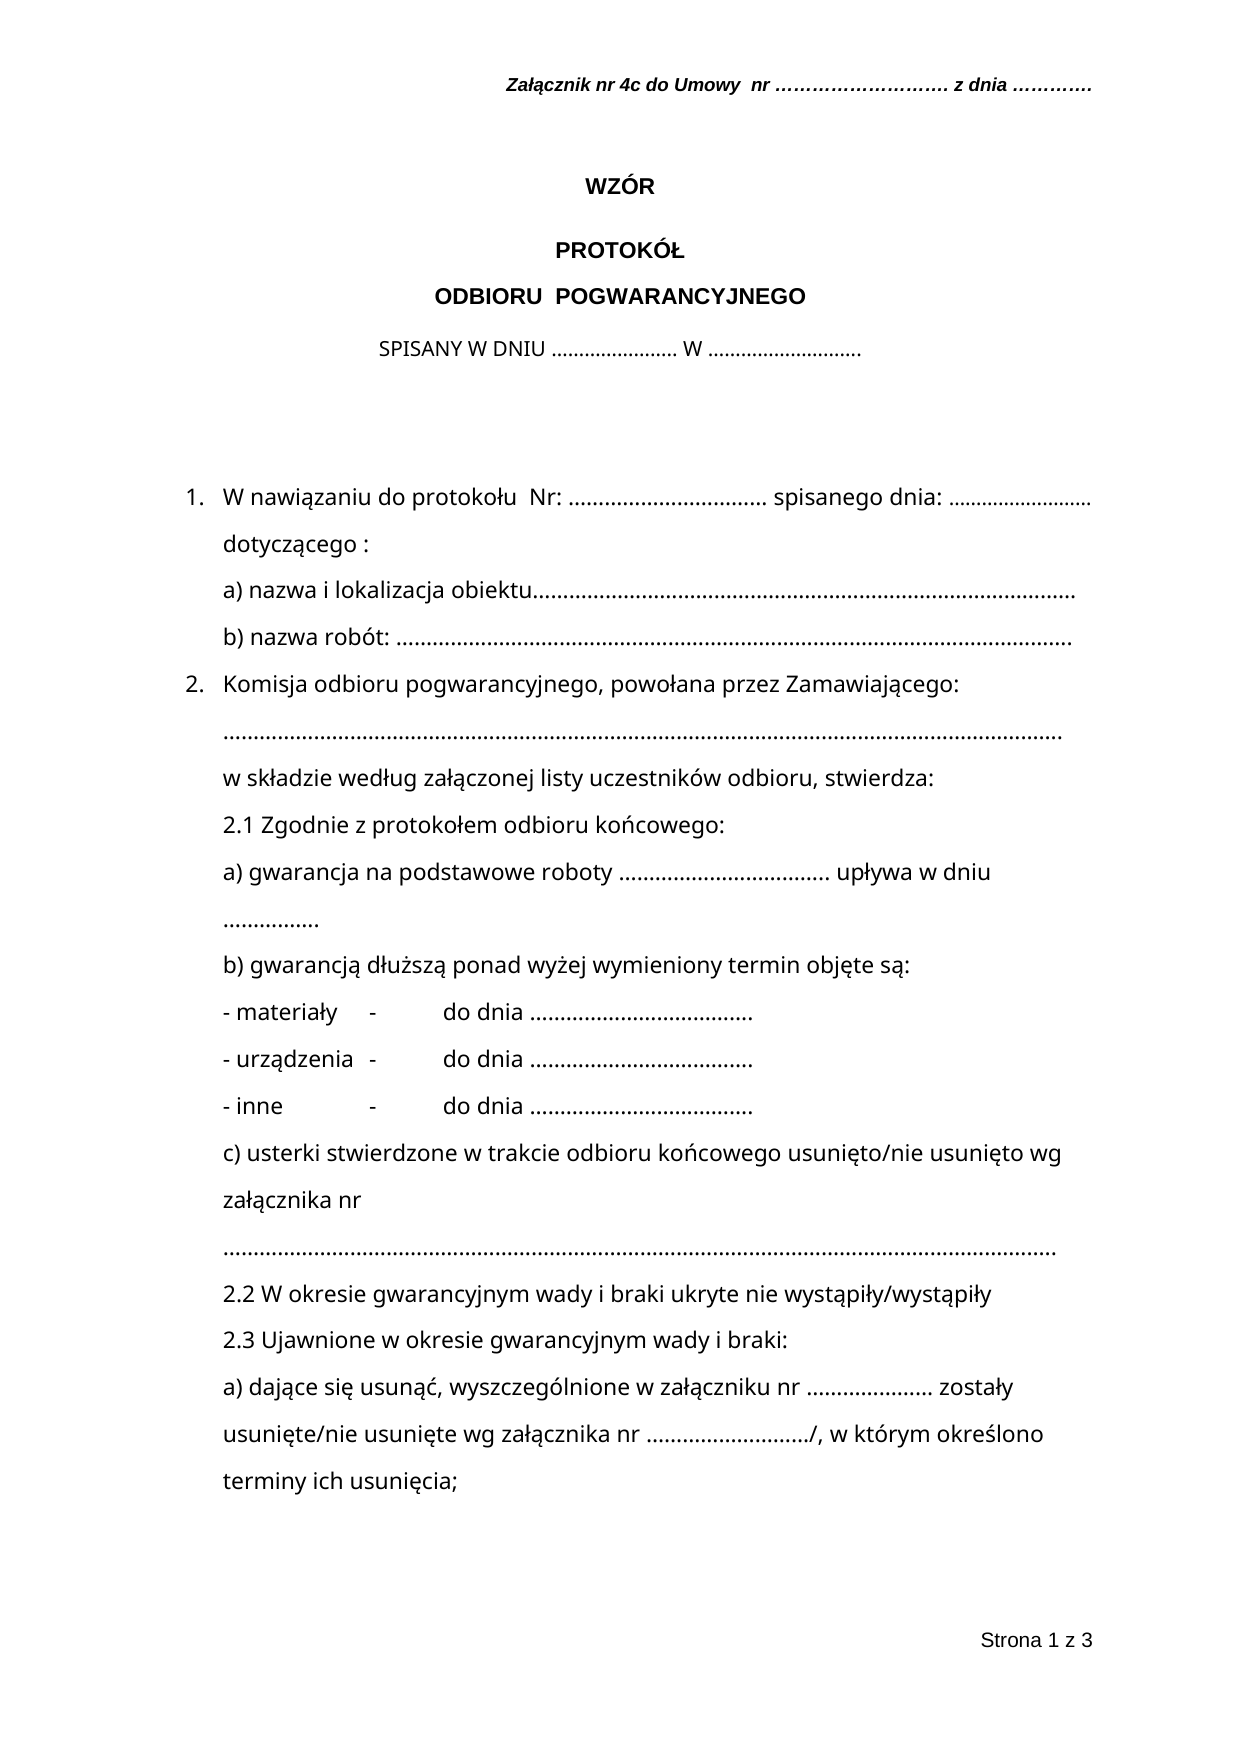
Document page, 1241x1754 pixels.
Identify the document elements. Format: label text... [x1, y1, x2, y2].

list 2.3 Ujawnione w okresie gwarancyjnym wady i braki: [223, 1324, 1093, 1356]
list W nawiązaniu do protokołu Nr: …………………………… spisanego dnia: ……………..……… dotyczącego : a) nazwa i lokalizacja obiektu……………………………………………………………………………… b) nazwa robót: …………………………………………………………………………………………………. [185, 481, 1093, 653]
list c) usterki stwierdzone w trakcie odbioru końcowego usunięto/nie usunięto wg załącznika nr ………………………………………………………………………………………………………………….…….. [223, 1137, 1093, 1262]
list 2.2 W okresie gwarancyjnym wady i braki ukryte nie wystąpiły/wystąpiły [223, 1278, 1093, 1309]
list 2.1 Zgodnie z protokołem odbioru końcowego: a) gwarancja na podstawowe roboty …………………………….. upływa w dniu ……………. [223, 809, 1093, 934]
list - inne - do dnia ………………………………. [223, 1090, 1093, 1121]
list a) dające się usunąć, wyszczególnione w załączniku nr ………………… zostały usunięte/nie usunięte wg załącznika nr ………………………/, w którym określono terminy ich usunięcia; [223, 1371, 1093, 1496]
list b) gwarancją dłuższą ponad wyżej wymieniony termin objęte są: [223, 949, 1093, 981]
subtitle WZÓR [148, 173, 1093, 199]
list w składzie według załączonej listy uczestników odbioru, stwierdza: [223, 762, 1093, 793]
list - materiały - do dnia ………………………………. [223, 996, 1093, 1028]
list - urządzenia - do dnia ………………………………. [223, 1043, 1093, 1074]
text SPISANY W DNIU ………………….. W ………………………. [148, 334, 1093, 395]
subtitle PROTOKÓŁ [148, 237, 1093, 263]
list Komisja odbioru pogwarancyjnego, powołana przez Zamawiającego: …………………………………………………………………………………………………………………………. [185, 668, 1093, 746]
text ODBIORU POGWARANCYJNEGO [148, 283, 1093, 309]
